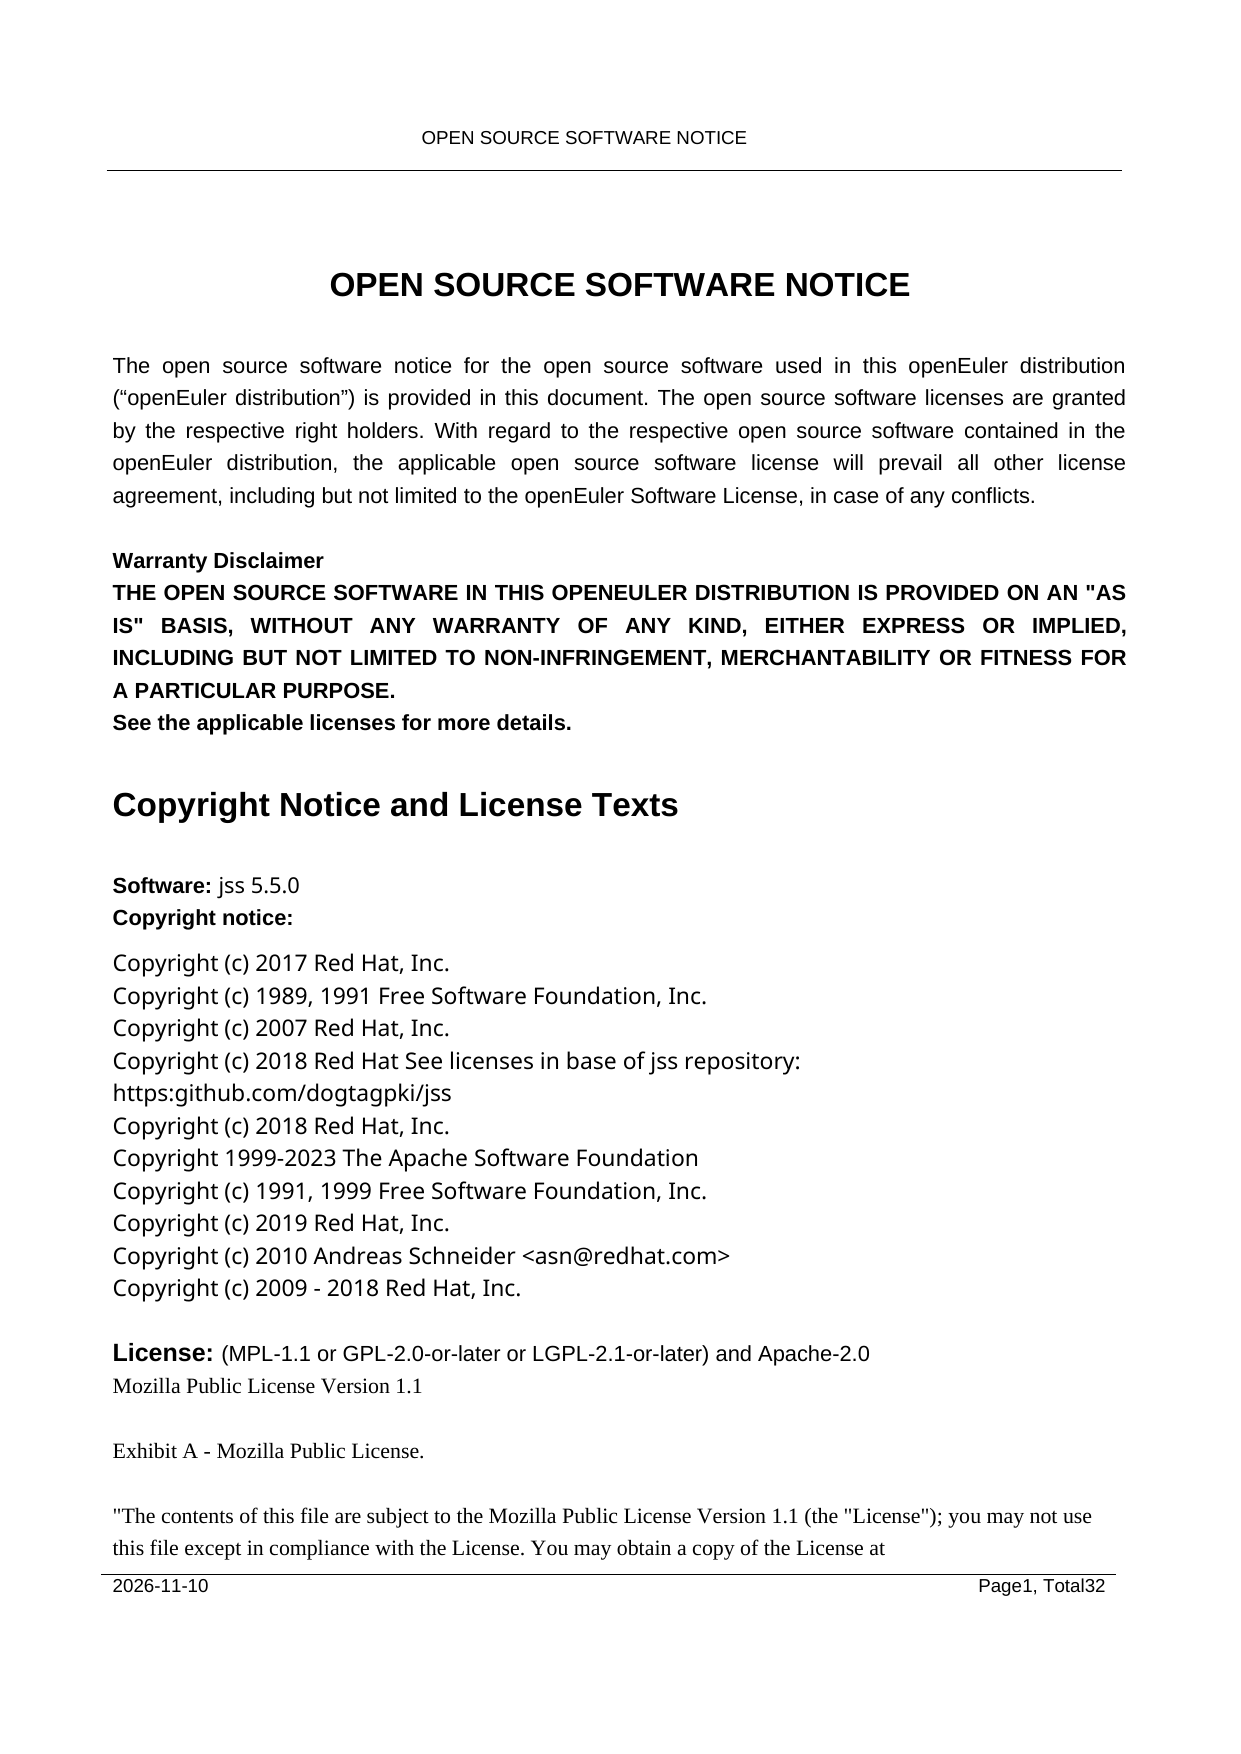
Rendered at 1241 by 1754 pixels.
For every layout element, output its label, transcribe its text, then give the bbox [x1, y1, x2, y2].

text Warranty Disclaimer [112, 544, 1128, 576]
text THE OPEN SOURCE SOFTWARE IN THIS OPENEULER DISTRIBUTION IS PROVIDED ON AN "AS IS" BASIS, WITHOUT ANY WARRANTY OF ANY KIND, EITHER EXPRESS OR IMPLIED, INCLUDING BUT NOT LIMITED TO NON-INFRINGEMENT, MERCHANTABILITY OR FITNESS FOR A PARTICULAR PURPOSE. See the applicable licenses for more details. [112, 576, 1128, 739]
title Software: jss 5.5.0 [112, 869, 1128, 901]
text Copyright Notice and License Texts [112, 771, 1128, 836]
text The open source software notice for the open source software used in this openEuler distribution (“openEuler distribution”) is provided in this document. The open source software licenses are granted by the respective right holders. With regard to the respective open source software contained in the openEuler distribution, the applicable open source software license will prevail all other license agreement, including but not limited to the openEuler Software License, in case of any conflicts. [112, 349, 1128, 511]
text Copyright (c) 2017 Red Hat, Inc. Copyright (c) 1989, 1991 Free Software Foundation, Inc. Copyright (c) 2007 Red Hat, Inc. Copyright (c) 2018 Red Hat See licenses in base of jss repository: https:github.com/dogtagpki/jss Copyright (c) 2018 Red Hat, Inc. Copyright 1999-2023 The Apache Software Foundation Copyright (c) 1991, 1999 Free Software Foundation, Inc. Copyright (c) 2019 Red Hat, Inc. Copyright (c) 2010 Andreas Schneider <asn@redhat.com> Copyright (c) 2009 - 2018 Red Hat, Inc. [112, 947, 1128, 1337]
text License: (MPL-1.1 or GPL-2.0-or-later or LGPL-2.1-or-later) and Apache-2.0 [112, 1337, 1128, 1369]
text OPEN SOURCE SOFTWARE NOTICE [112, 251, 1128, 316]
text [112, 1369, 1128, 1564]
text Copyright notice: [112, 901, 1128, 934]
